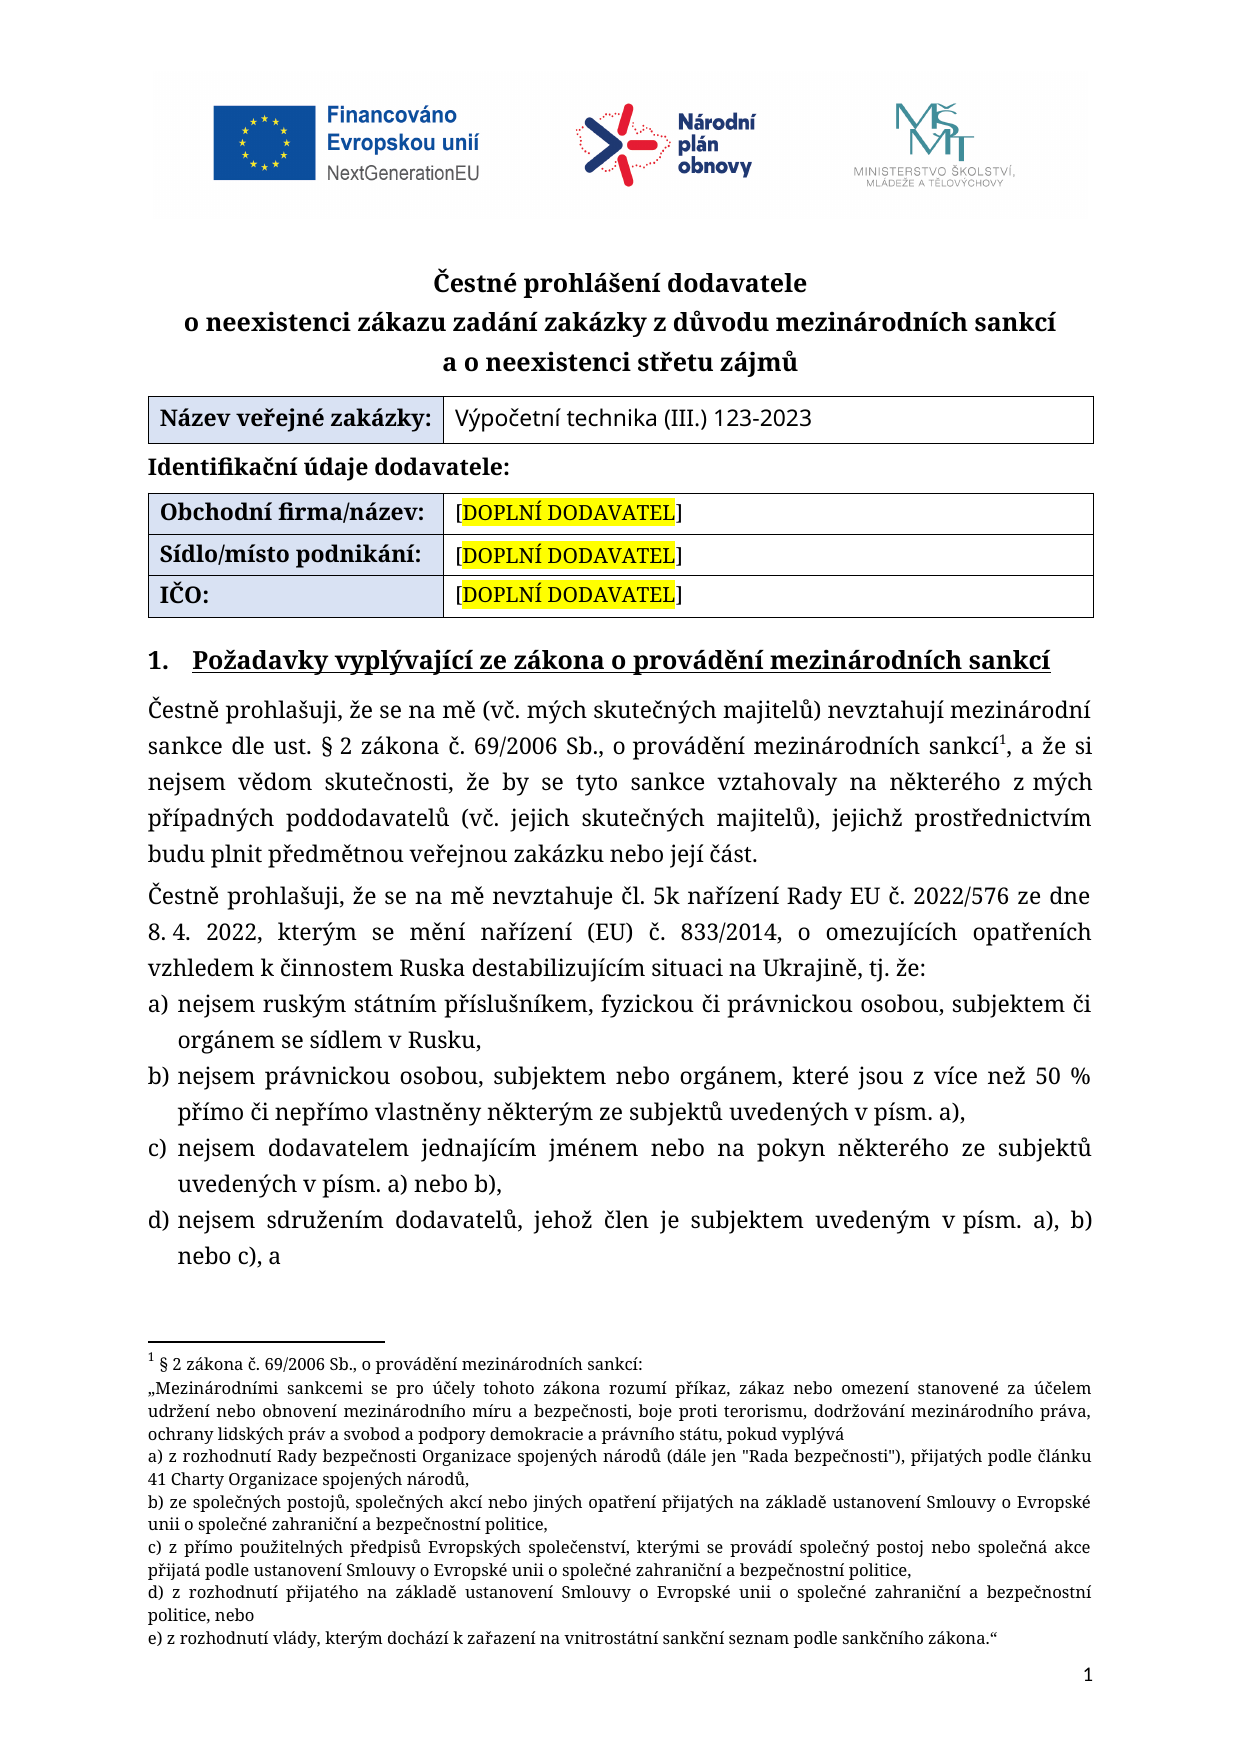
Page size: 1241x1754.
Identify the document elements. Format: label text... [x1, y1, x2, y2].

text Identifikační údaje dodavatele: [148, 450, 1093, 482]
text Čestně prohlašuji, že se na mě nevztahuje čl. 5k nařízení Rady EU č. 2022/576 ze dne 8. 4. 2022, kterým se mění nařízení (EU) č. 833/2014, o omezujících opatřeních vzhledem k činnostem Ruska destabilizujícím situaci na Ukrajině, tj. že: [148, 880, 1093, 983]
subtitle 1. Požadavky vyplývající ze zákona o provádění mezinárodních sankcí [148, 643, 1093, 677]
list nejsem právnickou osobou, subjektem nebo orgánem, které jsou z více než 50 % přímo či nepřímo vlastněny některým ze subjektů uvedených v písm. a), [148, 1060, 1093, 1127]
table_cell Sídlo/místo podnikání: [149, 535, 443, 575]
table_header [DOPLNÍ DODAVATEL] [444, 494, 1093, 534]
table_header Název veřejné zakázky: [149, 397, 443, 443]
list nejsem ruským státním příslušníkem, fyzickou či právnickou osobou, subjektem či orgánem se sídlem v Rusku, [148, 988, 1093, 1055]
table_header Obchodní firma/název: [149, 494, 443, 534]
text Čestné prohlášení dodavatele [148, 266, 1093, 300]
list nejsem sdružením dodavatelů, jehož člen je subjektem uvedeným v písm. a), b) nebo c), a [148, 1204, 1093, 1271]
table_cell [DOPLNÍ DODAVATEL] [444, 576, 1093, 617]
table_cell IČO: [149, 576, 443, 617]
text Čestně prohlašuji, že se na mě (vč. mých skutečných majitelů) nevztahují mezinárodní sankce dle ust. § 2 zákona č. 69/2006 Sb., o provádění mezinárodních sankcí, a že si nejsem vědom skutečnosti, že by se tyto sankce vztahovaly na některého z mých případných poddodavatelů (vč. jejich skutečných majitelů), jejichž prostřednictvím budu plnit předmětnou veřejnou zakázku nebo její část. [148, 694, 1093, 869]
text o neexistenci zákazu zadání zakázky z důvodu mezinárodních sankcí a o neexistenci střetu zájmů [148, 305, 1093, 378]
table_header Výpočetní technika (III.) 123-2023 [444, 397, 1093, 443]
table_cell [DOPLNÍ DODAVATEL] [444, 535, 1093, 575]
list nejsem dodavatelem jednajícím jménem nebo na pokyn některého ze subjektů uvedených v písm. a) nebo b), [148, 1132, 1093, 1199]
picture [152, 71, 1088, 219]
